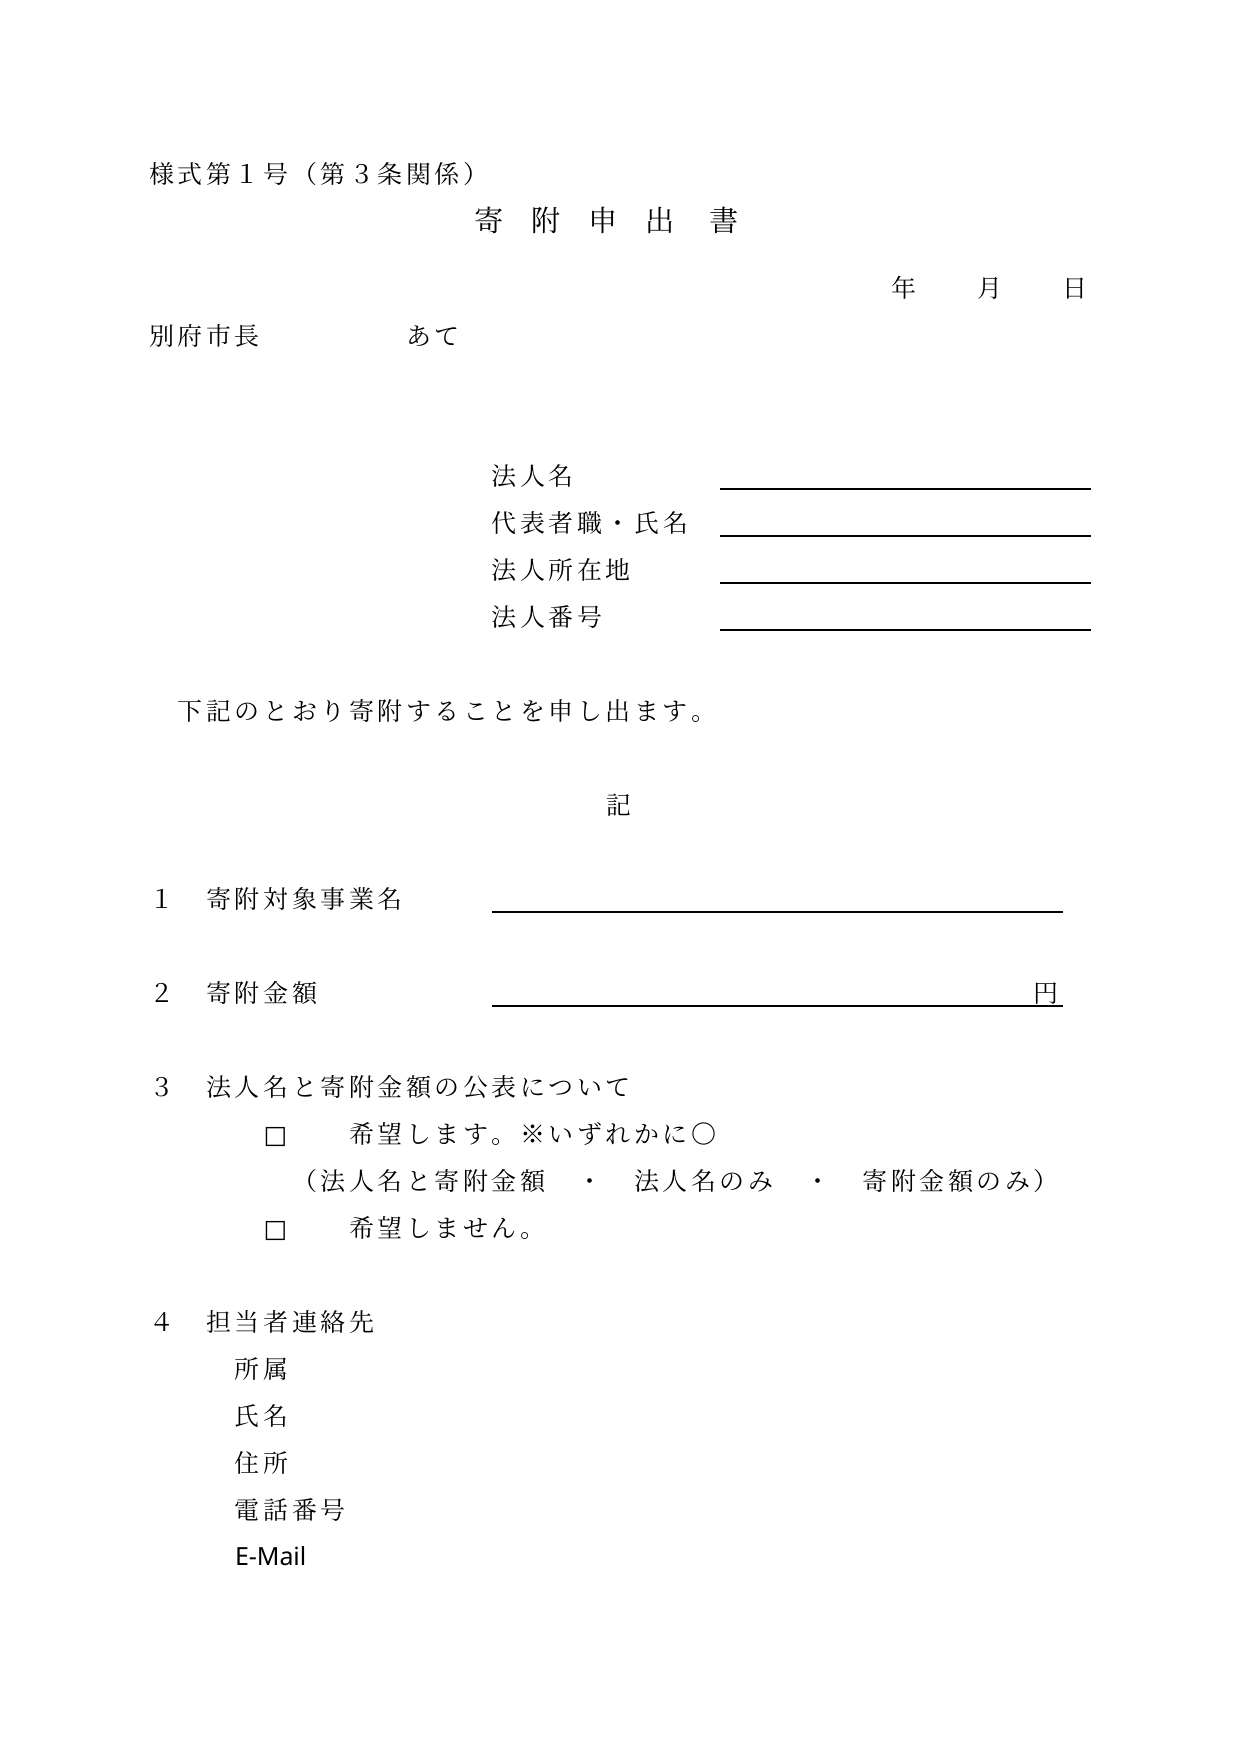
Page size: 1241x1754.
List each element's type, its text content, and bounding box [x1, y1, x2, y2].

text E-Mail [149, 1532, 1091, 1579]
text 住所 [149, 1438, 1091, 1485]
text 所属 [149, 1344, 1091, 1391]
list 希望します。※いずれかに〇 [235, 1109, 1091, 1156]
text 法人所在地 [149, 546, 1091, 592]
text 下記のとおり寄附することを申し出ます。 [149, 686, 1091, 733]
text 年 月 日 [149, 264, 1091, 311]
list 希望しません。 [235, 1203, 1091, 1250]
text ４ 担当者連絡先 [149, 1297, 1091, 1344]
list （法人名と寄附金額 ・ 法人名のみ ・ 寄附金額のみ） [273, 1156, 1091, 1203]
subtitle 記 [149, 780, 1091, 827]
text ２ 寄附金額 円 [149, 968, 1091, 1015]
text 別府市長 あて [149, 311, 1091, 358]
text 法人番号 [149, 592, 1091, 639]
text 法人名 [149, 452, 1091, 498]
text 氏名 [149, 1391, 1091, 1438]
text 代表者職・氏名 [149, 498, 1091, 546]
text １ 寄附対象事業名 [149, 874, 1091, 921]
text 電話番号 [149, 1485, 1091, 1532]
text 様式第１号（第３条関係） [149, 149, 1091, 196]
text 寄附申出書 [149, 196, 1091, 243]
text ３ 法人名と寄附金額の公表について [149, 1062, 1091, 1109]
